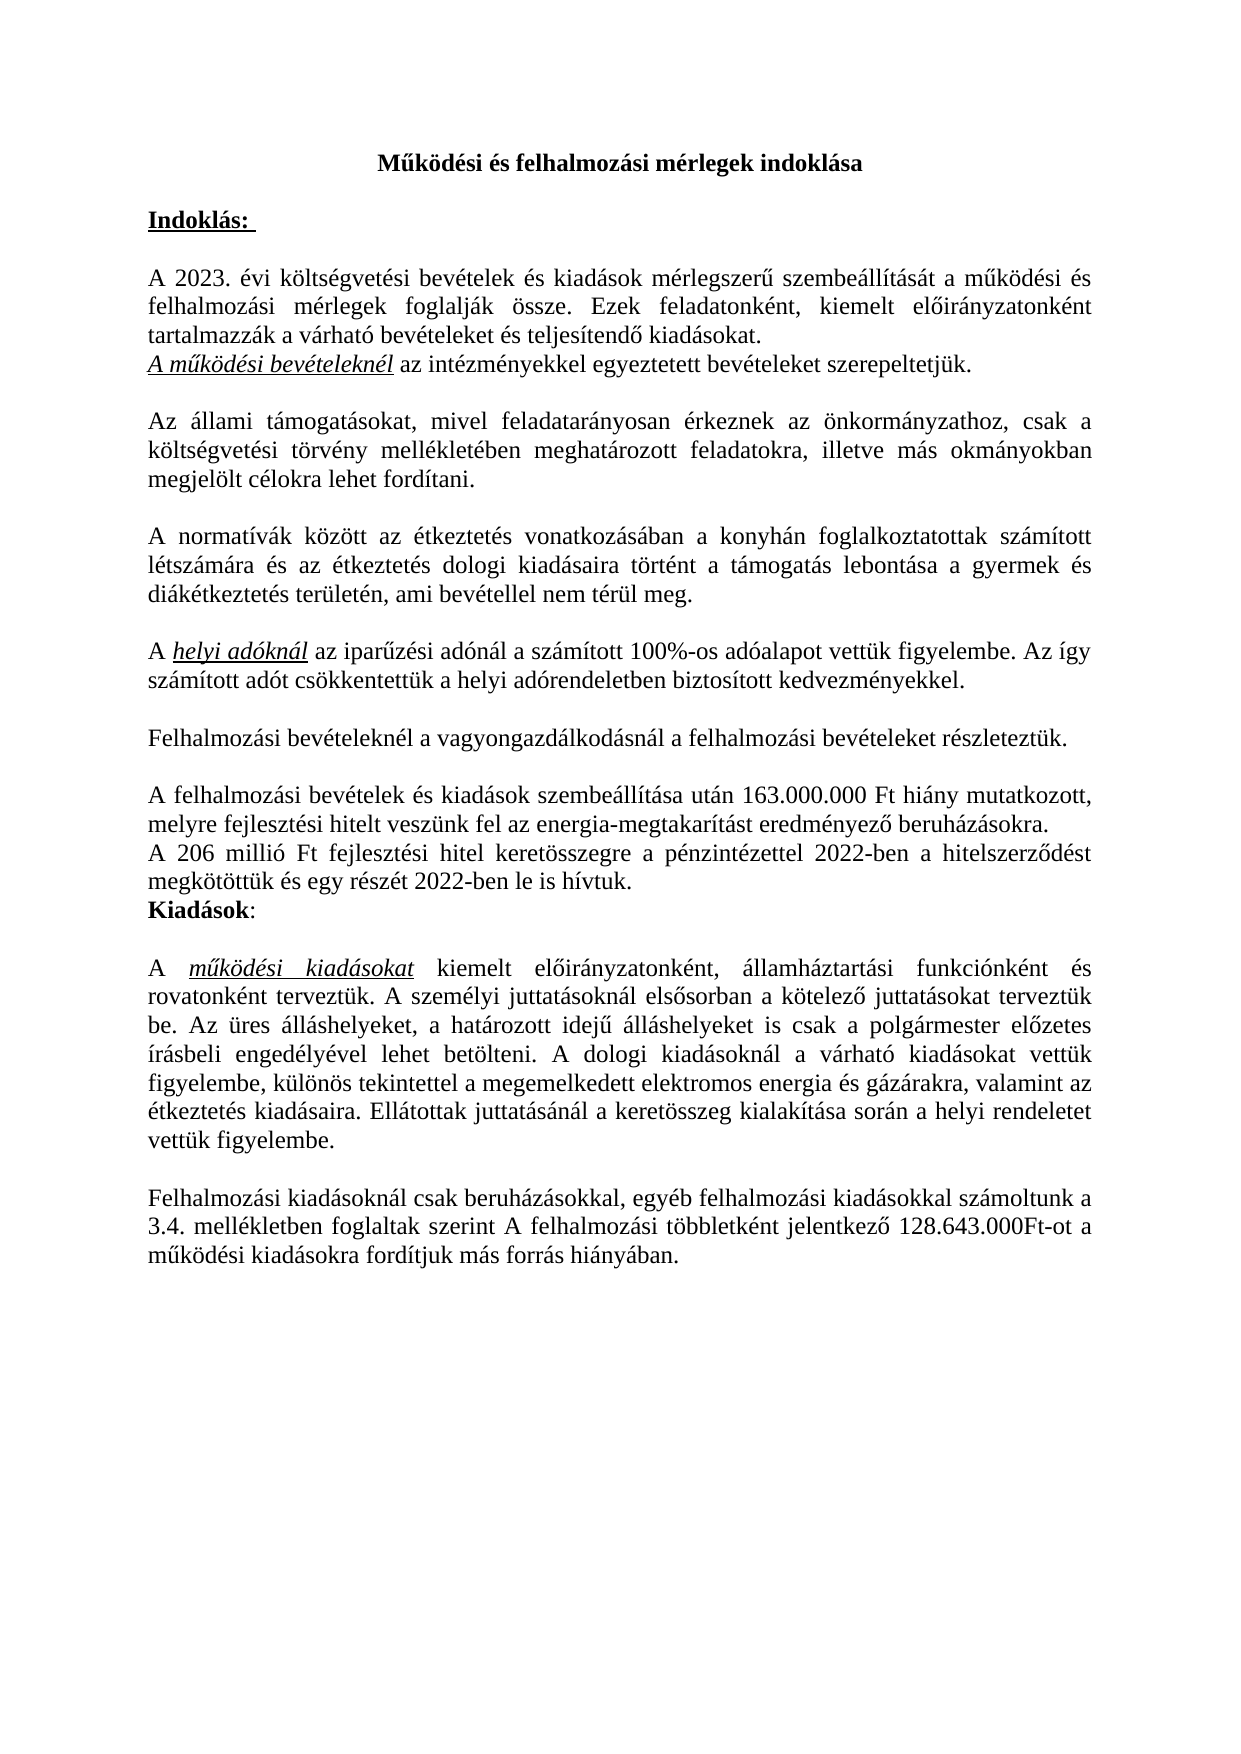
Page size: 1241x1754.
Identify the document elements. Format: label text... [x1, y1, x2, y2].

text A 2023. évi költségvetési bevételek és kiadások mérlegszerű szembeállítását a működési és felhalmozási mérlegek foglalják össze. Ezek feladatonként, kiemelt előirányzatonként tartalmazzák a várható bevételeket és teljesítendő kiadásokat. [148, 263, 1093, 349]
text A működési kiadásokat kiemelt előirányzatonként, államháztartási funkciónként és rovatonként terveztük. A személyi juttatásoknál elsősorban a kötelező juttatásokat terveztük be. Az üres álláshelyeket, a határozott idejű álláshelyeket is csak a polgármester előzetes írásbeli engedélyével lehet betölteni. A dologi kiadásoknál a várható kiadásokat vettük figyelembe, különös tekintettel a megemelkedett elektromos energia és gázárakra, valamint az étkeztetés kiadásaira. Ellátottak juttatásánál a keretösszeg kialakítása során a helyi rendeletet vettük figyelembe. [148, 953, 1093, 1154]
text Felhalmozási bevételeknél a vagyongazdálkodásnál a felhalmozási bevételeket részleteztük. [148, 723, 1093, 751]
text Felhalmozási kiadásoknál csak beruházásokkal, egyéb felhalmozási kiadásokkal számoltunk a 3.4. mellékletben foglaltak szerint A felhalmozási többletként jelentkező 128.643.000Ft-ot a működési kiadásokra fordítjuk más forrás hiányában. [148, 1183, 1093, 1269]
text A felhalmozási bevételek és kiadások szembeállítása után 163.000.000 Ft hiány mutatkozott, melyre fejlesztési hitelt veszünk fel az energia-megtakarítást eredményező beruházásokra. [148, 780, 1093, 838]
text Indoklás: [148, 205, 1093, 234]
text Működési és felhalmozási mérlegek indoklása [148, 148, 1093, 176]
text A normatívák között az étkeztetés vonatkozásában a konyhán foglalkoztatottak számított létszámára és az étkeztetés dologi kiadásaira történt a támogatás lebontása a gyermek és diákétkeztetés területén, ami bevétellel nem térül meg. [148, 521, 1093, 608]
text A helyi adóknál az iparűzési adónál a számított 100%-os adóalapot vettük figyelembe. Az így számított adót csökkentettük a helyi adórendeletben biztosított kedvezményekkel. [148, 636, 1093, 694]
text A működési bevételeknél az intézményekkel egyeztetett bevételeket szerepeltetjük. [148, 349, 1093, 378]
text Kiadások: [148, 895, 1093, 924]
text A 206 millió Ft fejlesztési hitel keretösszegre a pénzintézettel 2022-ben a hitelszerződést megkötöttük és egy részét 2022-ben le is hívtuk. [148, 838, 1093, 895]
text Az állami támogatásokat, mivel feladatarányosan érkeznek az önkormányzathoz, csak a költségvetési törvény mellékletében meghatározott feladatokra, illetve más okmányokban megjelölt célokra lehet fordítani. [148, 406, 1093, 493]
